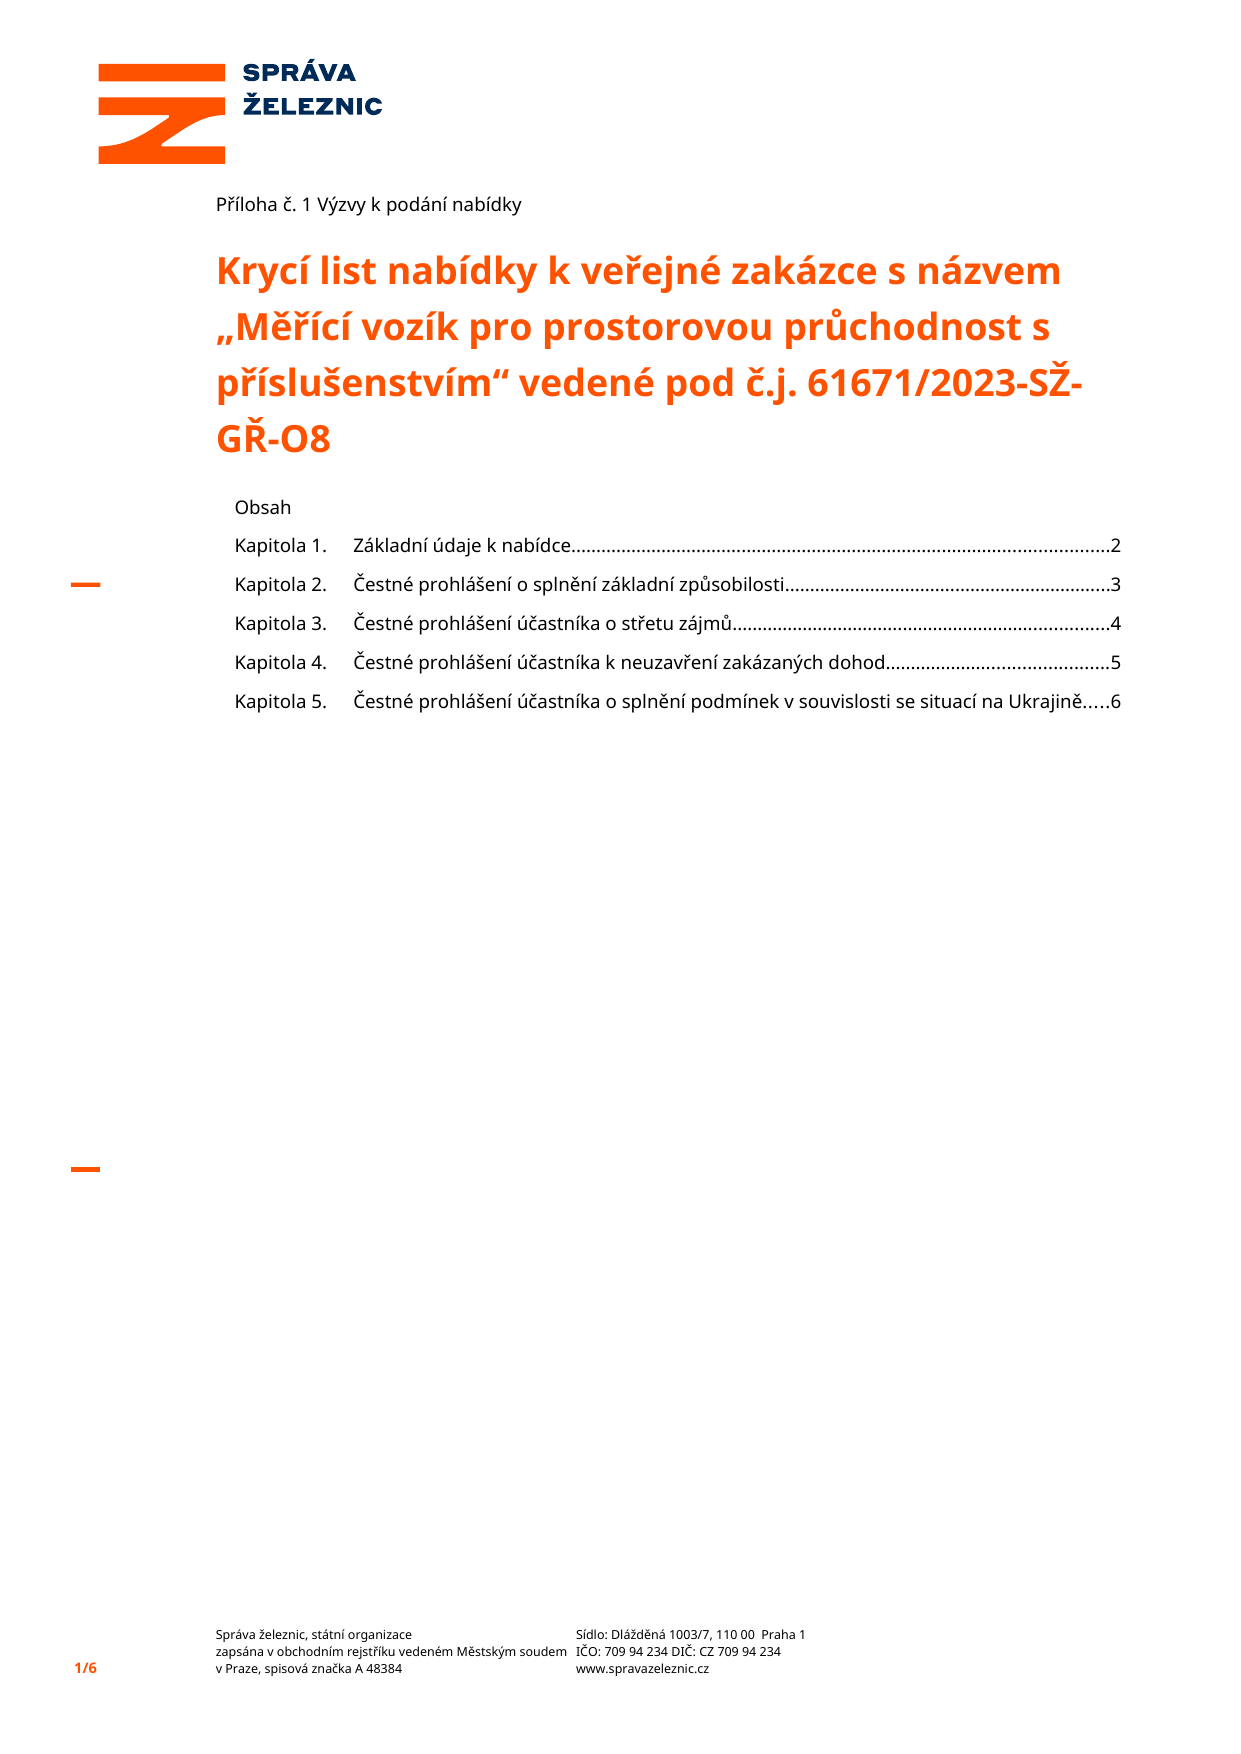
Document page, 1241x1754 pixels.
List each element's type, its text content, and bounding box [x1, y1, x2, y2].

text Příloha č. 1 Výzvy k podání nabídky [216, 191, 1122, 217]
text Krycí list nabídky k veřejné zakázce s názvem „Měřící vozík pro prostorovou průchodnost s příslušenstvím“ vedené pod č.j. 61671/2023-SŽ-GŘ-O8 [216, 244, 1122, 464]
